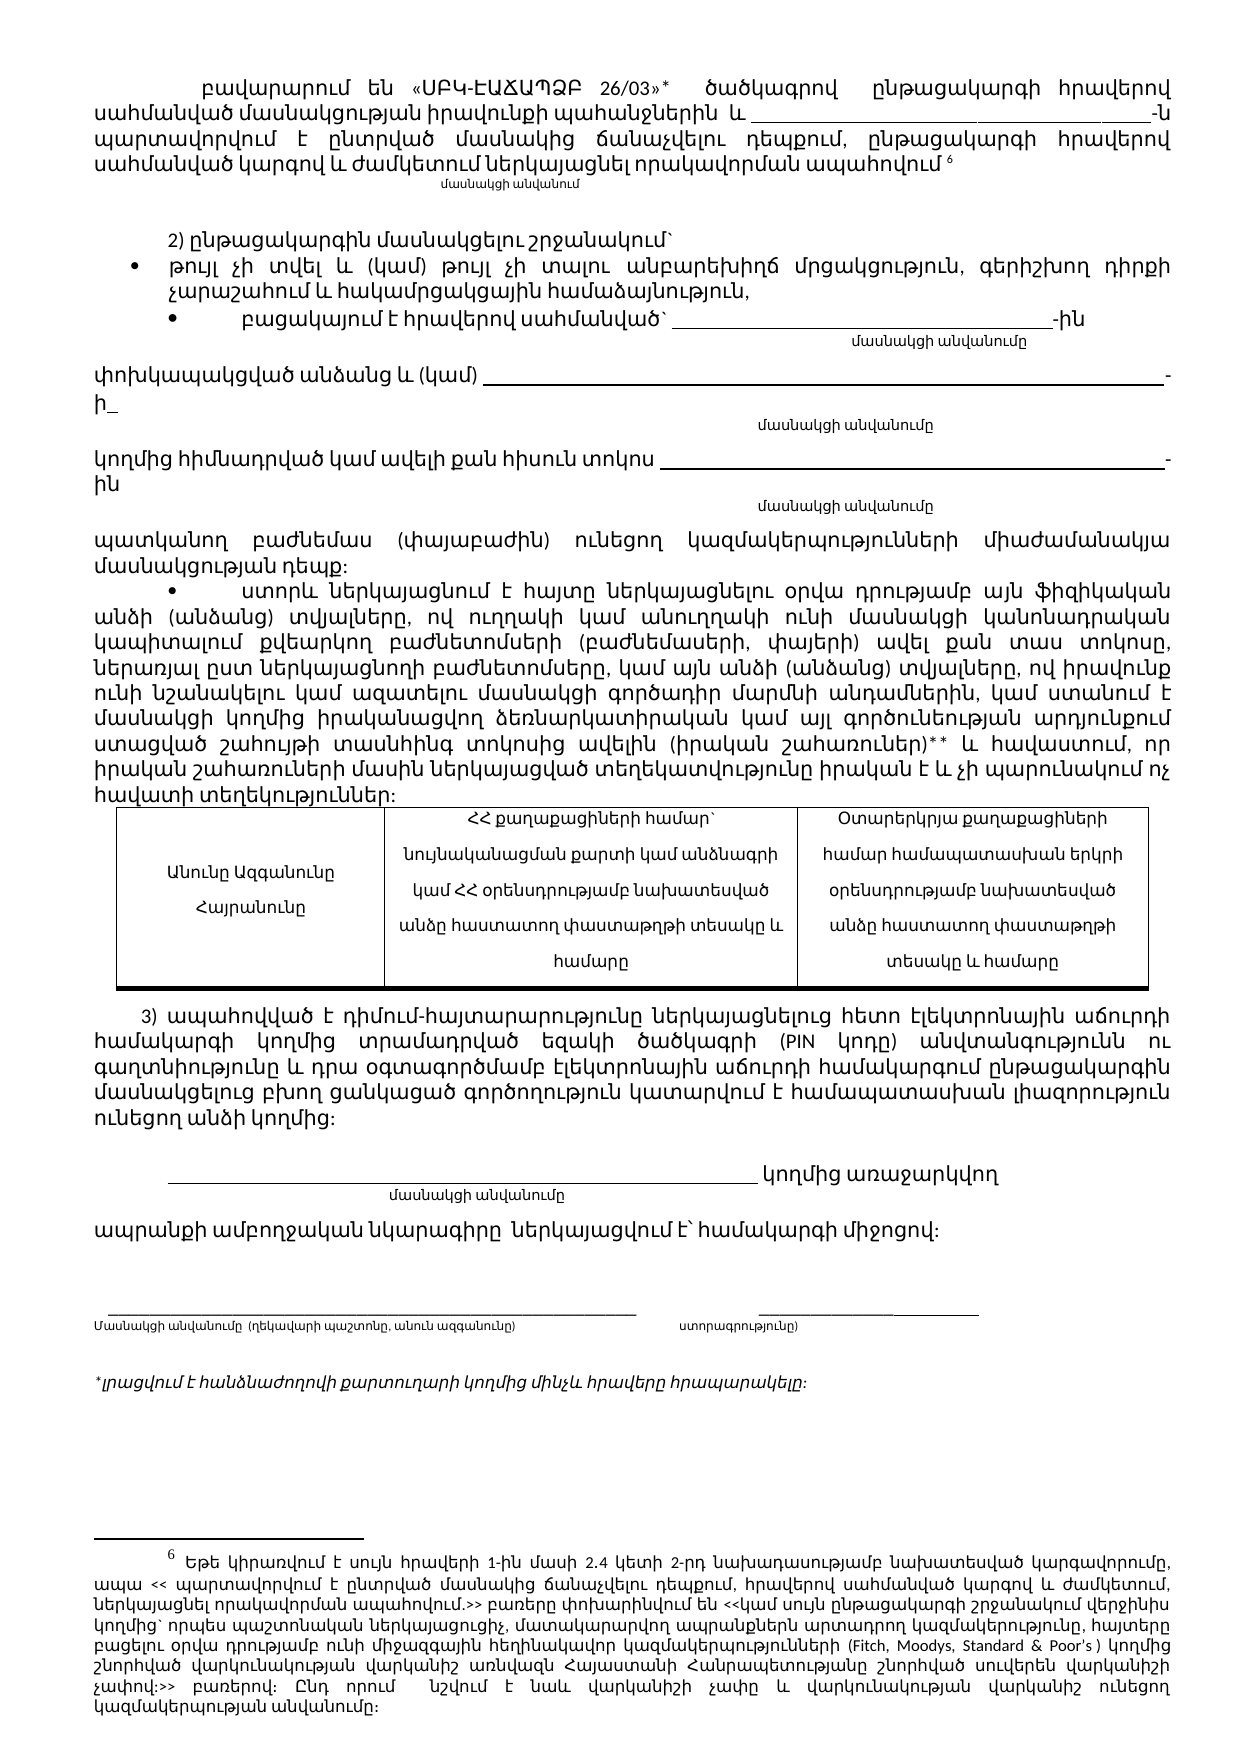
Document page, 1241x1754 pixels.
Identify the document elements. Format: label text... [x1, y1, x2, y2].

text մասնակցի անվանումը [94, 497, 1171, 528]
table_header ՀՀ քաղաքացիների համար` նույնականացման քարտի կամ անձնագրի կամ ՀՀ օրենսդրությամբ նախատեսված անձը հաստատող փաստաթղթի տեսակը և համարը [385, 808, 797, 986]
list թույլ չի տվել և (կամ) թույլ չի տալու անբարեխիղճ մրցակցություն, գերիշխող դիրքի չարաշահում և հակամրցակցային համաձայնություն, [131, 253, 1171, 304]
text 2) ընթացակարգին մասնակցելու շրջանակում` [94, 227, 1171, 253]
text փոխկապակցված անձանց և (կամ) -ի [94, 362, 1171, 416]
text մասնակցի անվանումը [94, 1186, 1171, 1217]
text *լրացվում է հանձնաժողովի քարտուղարի կողմից մինչև հրավերը հրապարակելը: [94, 1373, 1171, 1393]
text 3) ապահովված է դիմում-հայտարարությունը ներկայացնելուց հետո էլեկտրոնային աճուրդի համակարգի կողմից տրամադրված եզակի ծածկագրի (PIN կոդը) անվտանգությունն ու գաղտնիությունը և դրա օգտագործմամբ էլեկտրոնային աճուրդի համակարգում ընթացակարգին մասնակցելուց բխող ցանկացած գործողություն կատարվում է համապատասխան լիազորություն ունեցող անձի կողմից: [94, 1003, 1171, 1130]
table_header Օտարերկրյա քաղաքացիների համար համապատասխան երկրի օրենսդրությամբ նախատեսված անձը հաստատող փաստաթղթի տեսակը և համարը [798, 808, 1148, 986]
text մասնակցի անվանում [94, 177, 1171, 202]
table_header Անունը Ազգանունը Հայրանունը [117, 808, 384, 986]
text ապրանքի ամբողջական նկարագիրը ներկայացվում է՝ համակարգի միջոցով: [94, 1217, 1171, 1242]
text բավարարում են «ՍԲԿ-ԷԱՃԱՊՁԲ 26/03»* ծածկագրով ընթացակարգի հրավերով սահմանված մասնակցության իրավունքի պահանջներին և -ն պարտավորվում է ընտրված մասնակից ճանաչվելու դեպքում, ընթացակարգի հրավերով սահմանված կարգով և ժամկետում ներկայացնել որակավորման ապահովում [94, 75, 1171, 177]
list բացակայում է հրավերով սահմանված` -ին [94, 304, 1171, 332]
list ստորև ներկայացնում է հայտը ներկայացնելու օրվա դրությամբ այն ֆիզիկական անձի (անձանց) տվյալները, ով ուղղակի կամ անուղղակի ունի մասնակցի կանոնադրական կապիտալում քվեարկող բաժնետոմսերի (բաժնեմասերի, փայերի) ավել քան տաս տոկոսը, ներառյալ ըստ ներկայացնողի բաժնետոմսերը, կամ այն անձի (անձանց) տվյալները, ով իրավունք ունի նշանակելու կամ ազատելու մասնակցի գործադիր մարմնի անդամներին, կամ ստանում է մասնակցի կողմից իրականացվող ձեռնարկատիրական կամ այլ գործունեության արդյունքում ստացված շահույթի տասնհինգ տոկոսից ավելին (իրական շահառուներ)** և հավաստում, որ իրական շահառուների մասին ներկայացված տեղեկատվությունը իրական է և չի պարունակում ոչ հավատի տեղեկություններ: [94, 578, 1171, 807]
text կողմից հիմնադրված կամ ավելի քան հիսուն տոկոս -ին [94, 446, 1171, 497]
text ___________________________________________________ _____________ Մասնակցի անվանումը (ղեկավարի պաշտոնը, անուն ազգանունը) ստորագրությունը) [94, 1293, 1171, 1344]
text մասնակցի անվանումը [94, 332, 1171, 362]
text մասնակցի անվանումը [94, 416, 1171, 446]
text պատկանող բաժնեմաս (փայաբաժին) ունեցող կազմակերպությունների միաժամանակյա մասնակցության դեպք: [94, 528, 1171, 578]
text կողմից առաջարկվող [94, 1161, 1171, 1186]
